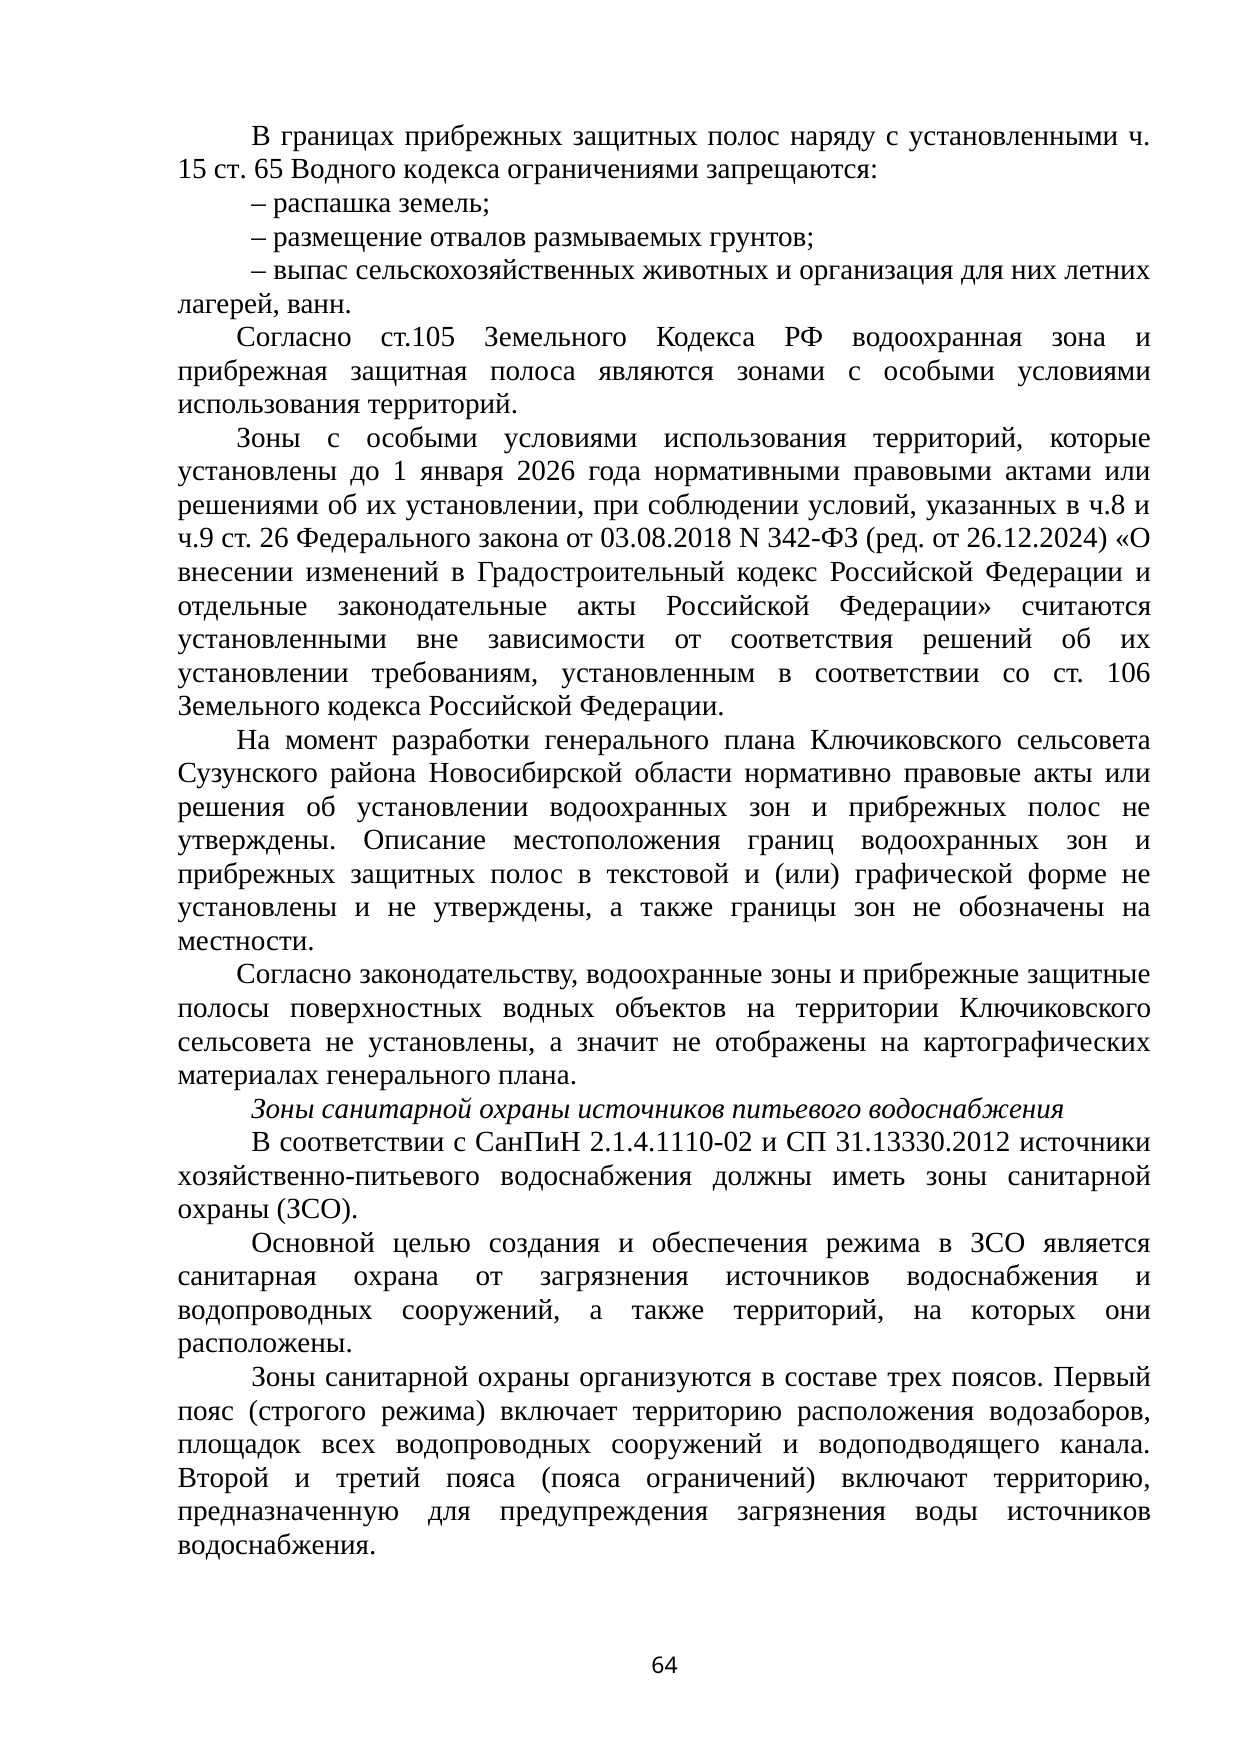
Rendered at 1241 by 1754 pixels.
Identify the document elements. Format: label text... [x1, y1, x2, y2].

text – размещение отвалов размываемых грунтов; [251, 219, 1152, 252]
text – распашка земель; [251, 185, 1152, 219]
text На момент разработки генерального плана Ключиковского сельсовета Сузунского района Новосибирской области нормативно правовые акты или решения об установлении водоохранных зон и прибрежных полос не утверждены. Описание местоположения границ водоохранных зон и прибрежных защитных полос в текстовой и (или) графической форме не установлены и не утверждены, а также границы зон не обозначены на местности. [177, 722, 1152, 957]
text В соответствии с СанПиН 2.1.4.1110-02 и СП 31.13330.2012 источники хозяйственно-питьевого водоснабжения должны иметь зоны санитарной охраны (ЗСО). [177, 1124, 1152, 1225]
text В границах прибрежных защитных полос наряду с установленными ч. 15 ст. 65 Водного кодекса ограничениями запрещаются: [177, 118, 1152, 185]
text Зоны санитарной охраны источников питьевого водоснабжения [177, 1091, 1152, 1124]
text – выпас сельскохозяйственных животных и организация для них летних лагерей, ванн. [177, 252, 1152, 319]
text Согласно ст.105 Земельного Кодекса РФ водоохранная зона и прибрежная защитная полоса являются зонами с особыми условиями использования территорий. [177, 319, 1152, 420]
text Согласно законодательству, водоохранные зоны и прибрежные защитные полосы поверхностных водных объектов на территории Ключиковского сельсовета не установлены, а значит не отображены на картографических материалах генерального плана. [177, 957, 1152, 1091]
text Зоны с особыми условиями использования территорий, которые установлены до 1 января 2026 года нормативными правовыми актами или решениями об их установлении, при соблюдении условий, указанных в ч.8 и ч.9 ст. 26 Федерального закона от 03.08.2018 N 342-ФЗ (ред. от 26.12.2024) «О внесении изменений в Градостроительный кодекс Российской Федерации и отдельные законодательные акты Российской Федерации» считаются установленными вне зависимости от соответствия решений об их установлении требованиям, установленным в соответствии со ст. 106 Земельного кодекса Российской Федерации. [177, 420, 1152, 722]
text Основной целью создания и обеспечения режима в ЗСО является санитарная охрана от загрязнения источников водоснабжения и водопроводных сооружений, а также территорий, на которых они расположены. [177, 1225, 1152, 1359]
text Зоны санитарной охраны организуются в составе трех поясов. Первый пояс (строгого режима) включает территорию расположения водозаборов, площадок всех водопроводных сооружений и водоподводящего канала. Второй и третий пояса (пояса ограничений) включают территорию, предназначенную для предупреждения загрязнения воды источников водоснабжения. [177, 1359, 1152, 1560]
